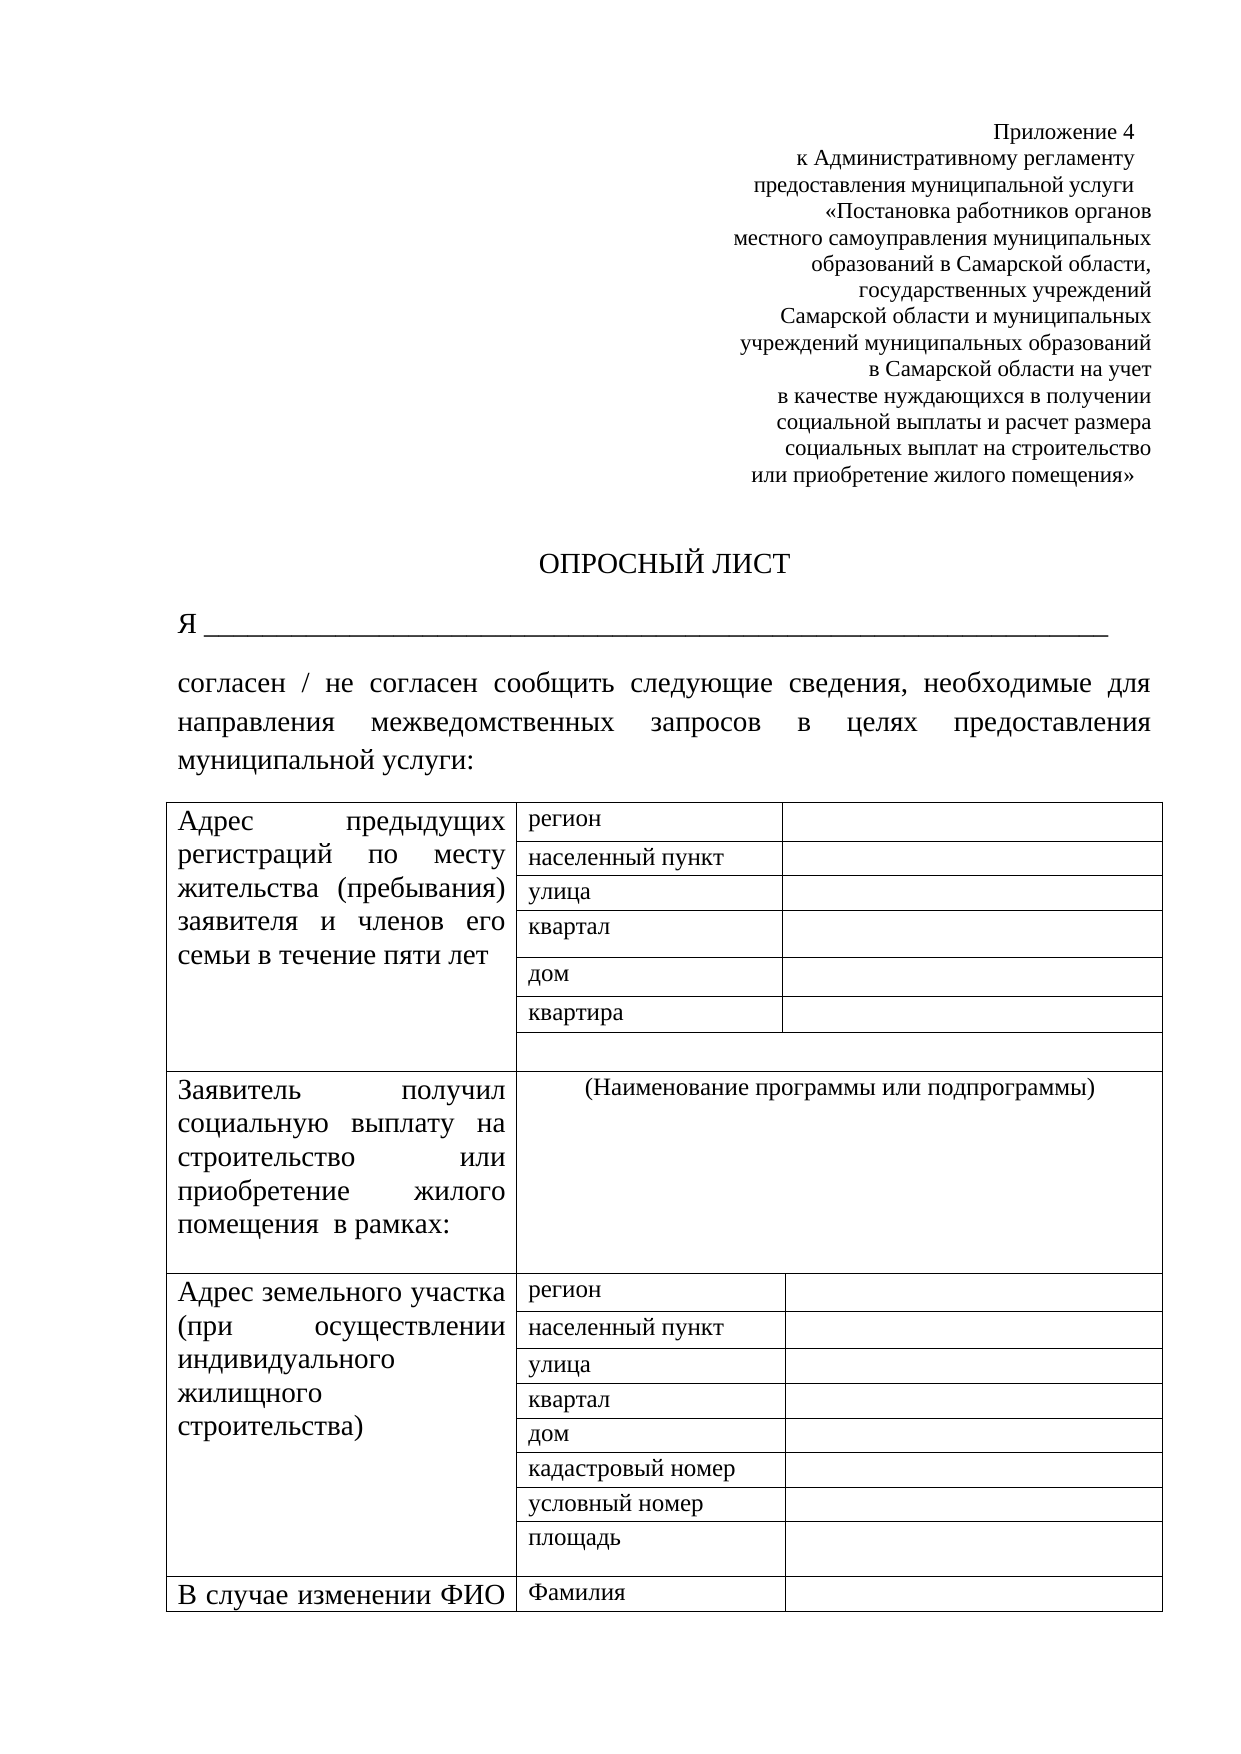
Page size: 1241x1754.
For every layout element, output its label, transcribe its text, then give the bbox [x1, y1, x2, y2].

text согласен / не согласен сообщить следующие сведения, необходимые для направления межведомственных запросов в целях предоставления муниципальной услуги: [177, 665, 1152, 776]
table_cell дом [517, 1419, 785, 1452]
table_cell условный номер [517, 1488, 785, 1521]
text Приложение 4 [271, 118, 1134, 144]
table_cell [786, 1274, 1162, 1311]
table_cell [786, 1312, 1162, 1348]
text «Постановка работников органов [177, 197, 1152, 223]
table_header Адрес предыдущих регистраций по месту жительства (пребывания) заявителя и членов его семьи в течение пяти лет [167, 803, 516, 1071]
text Самарской области и муниципальных [177, 303, 1152, 329]
text социальной выплаты и расчет размера [177, 408, 1152, 434]
text в Самарской области на учет [177, 355, 1152, 382]
table_cell [783, 876, 1162, 910]
text местного самоуправления муниципальных [177, 223, 1152, 250]
table_cell Фамилия [517, 1577, 785, 1611]
table_cell квартал [517, 1384, 785, 1417]
text государственных учреждений [177, 276, 1152, 303]
text ОПРОСНЫЙ ЛИСТ [177, 546, 1152, 580]
text учреждений муниципальных образований [177, 329, 1152, 355]
table_cell [783, 958, 1162, 996]
table_cell [786, 1488, 1162, 1521]
table_cell квартира [517, 997, 782, 1032]
table_cell [786, 1419, 1162, 1452]
table_cell населенный пункт [517, 842, 782, 875]
table_cell улица [517, 876, 782, 910]
table_cell квартал [517, 911, 782, 957]
table_cell населенный пункт [517, 1312, 785, 1348]
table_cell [167, 1577, 516, 1611]
table_cell площадь [517, 1522, 785, 1576]
table_header [783, 803, 1162, 841]
table_cell [783, 911, 1162, 957]
table_cell [786, 1577, 1162, 1611]
table_cell дом [517, 958, 782, 996]
table_cell [517, 1033, 1162, 1071]
table_cell [783, 842, 1162, 875]
text предоставления муниципальной услуги [271, 171, 1134, 197]
table_cell [786, 1349, 1162, 1383]
table_cell [786, 1453, 1162, 1487]
table_cell улица [517, 1349, 785, 1383]
table_cell регион [517, 1274, 785, 1311]
text к Административному регламенту [271, 144, 1134, 171]
table_cell кадастровый номер [517, 1453, 785, 1487]
text социальных выплат на строительство [177, 434, 1152, 461]
table_cell Заявитель получил социальную выплату на строительство или приобретение жилого помещения в рамках: [167, 1072, 516, 1273]
table_cell [783, 997, 1162, 1032]
text в качестве нуждающихся в получении [177, 382, 1152, 408]
table_cell [786, 1384, 1162, 1417]
text или приобретение жилого помещения» [271, 461, 1134, 487]
text образований в Самарской области, [177, 250, 1152, 276]
table_cell (Наименование программы или подпрограммы) [517, 1072, 1162, 1273]
text Я ______________________________________________________________ [177, 606, 1152, 639]
table_cell Адрес земельного участка (при осуществлении индивидуального жилищного строительства) [167, 1274, 516, 1576]
table_header регион [517, 803, 782, 841]
table_cell [786, 1522, 1162, 1576]
